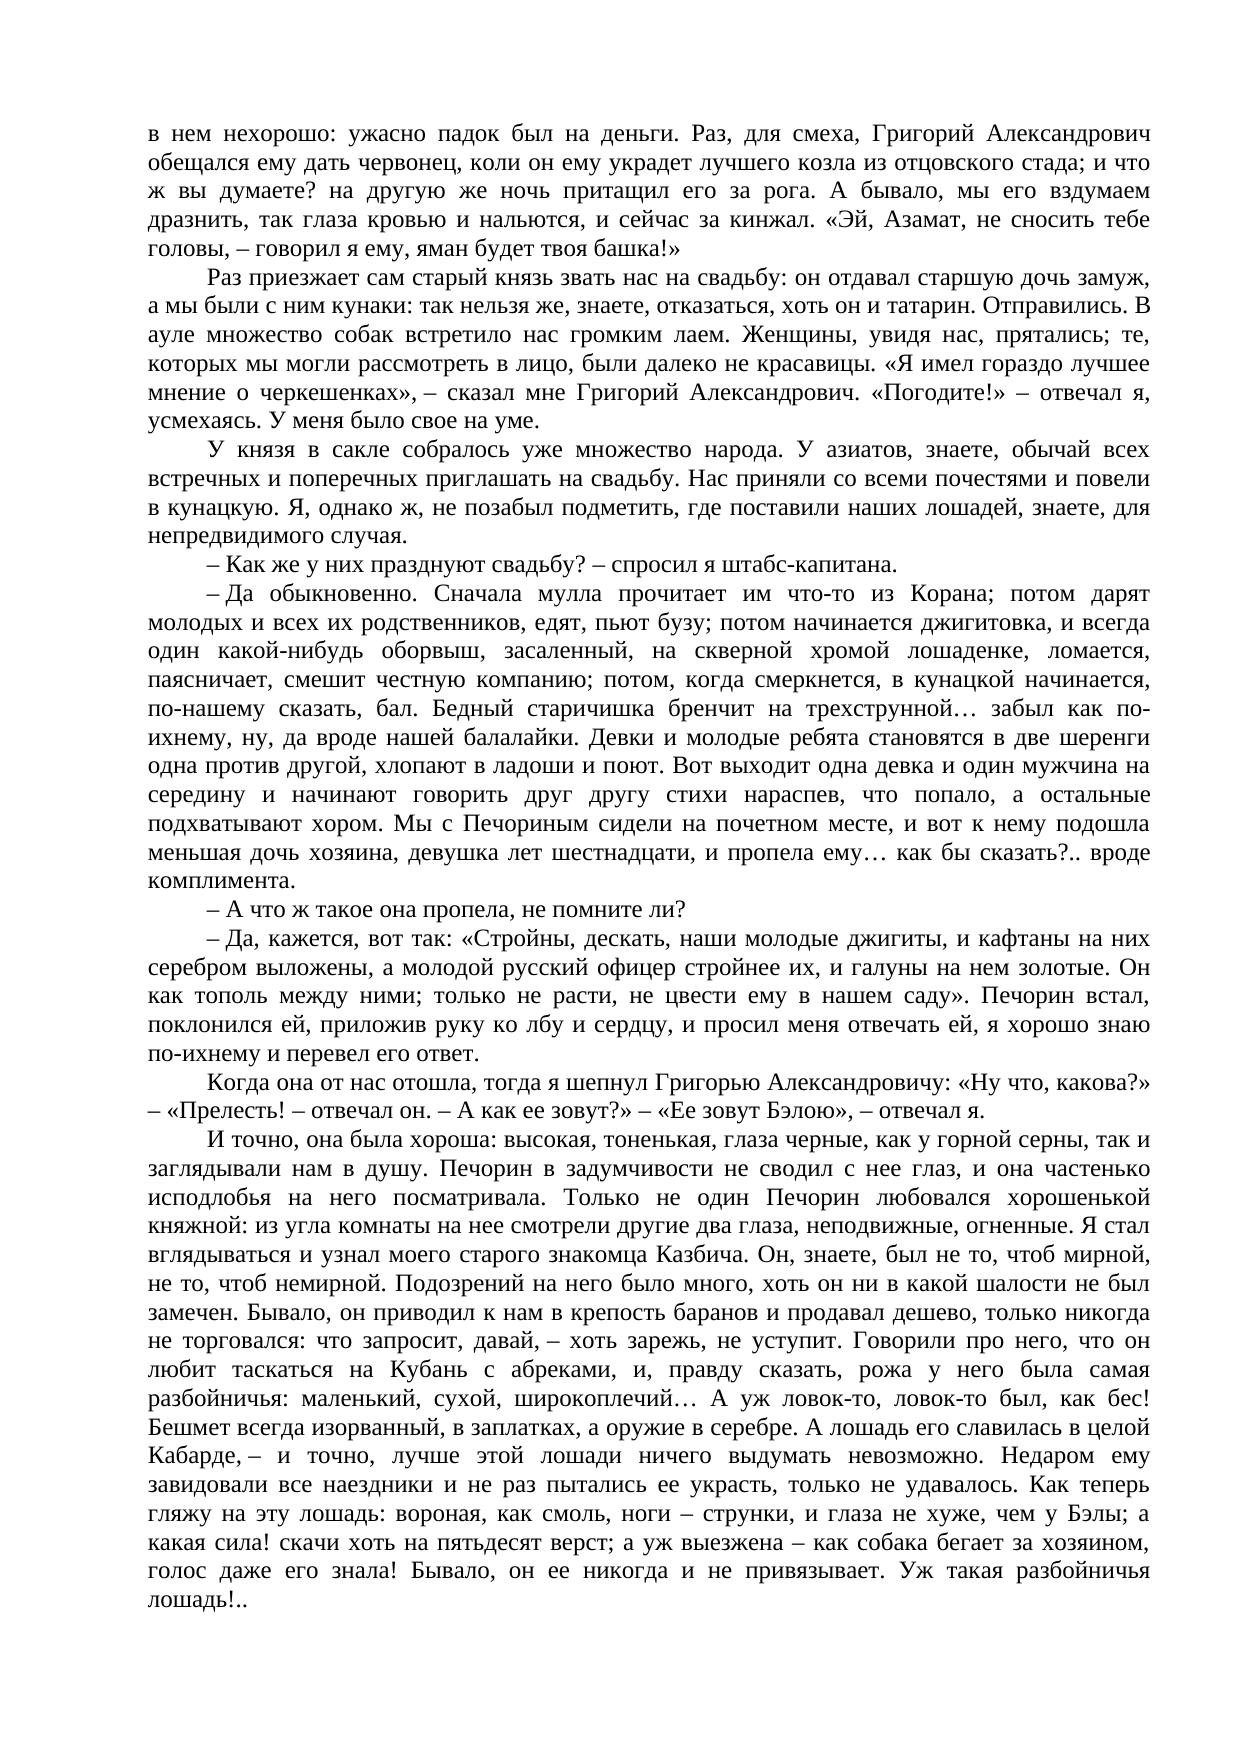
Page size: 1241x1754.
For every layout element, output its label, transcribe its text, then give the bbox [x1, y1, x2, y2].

text И точно, она была хороша: высокая, тоненькая, глаза черные, как у горной серны, так и заглядывали нам в душу. Печорин в задумчивости не сводил с нее глаз, и она частенько исподлобья на него посматривала. Только не один Печорин любовался хорошенькой княжной: из угла комнаты на нее смотрели другие два глаза, неподвижные, огненные. Я стал вглядываться и узнал моего старого знакомца Казбича. Он, знаете, был не то, чтоб мирной, не то, чтоб немирной. Подозрений на него было много, хоть он ни в какой шалости не был замечен. Бывало, он приводил к нам в крепость баранов и продавал дешево, только никогда не торговался: что запросит, давай, – хоть зарежь, не уступит. Говорили про него, что он любит таскаться на Кубань с абреками, и, правду сказать, рожа у него была самая разбойничья: маленький, сухой, широкоплечий… А уж ловок-то, ловок-то был, как бес! Бешмет всегда изорванный, в заплатках, а оружие в серебре. А лошадь его славилась в целой Кабарде, – и точно, лучше этой лошади ничего выдумать невозможно. Недаром ему завидовали все наездники и не раз пытались ее украсть, только не удавалось. Как теперь гляжу на эту лошадь: вороная, как смоль, ноги – струнки, и глаза не хуже, чем у Бэлы; а какая сила! скачи хоть на пятьдесят верст; а уж выезжена – как собака бегает за хозяином, голос даже его знала! Бывало, он ее никогда и не привязывает. Уж такая разбойничья лошадь!.. [148, 1124, 1152, 1613]
text – А что ж такое она пропела, не помните ли? [148, 894, 1152, 923]
text – Да, кажется, вот так: «Стройны, дескать, наши молодые джигиты, и кафтаны на них серебром выложены, а молодой русский офицер стройнее их, и галуны на нем золотые. Он как тополь между ними; только не расти, не цвести ему в нашем саду». Печорин встал, поклонился ей, приложив руку ко лбу и сердцу, и просил меня отвечать ей, я хорошо знаю по-ихнему и перевел его ответ. [148, 923, 1152, 1067]
text – Как же у них празднуют свадьбу? – спросил я штабс-капитана. [148, 549, 1152, 578]
text Когда она от нас отошла, тогда я шепнул Григорью Александровичу: «Ну что, какова?» – «Прелесть! – отвечал он. – А как ее зовут?» – «Ее зовут Бэлою», – отвечал я. [148, 1067, 1152, 1124]
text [148, 118, 1152, 262]
text – Да обыкновенно. Сначала мулла прочитает им что-то из Корана; потом дарят молодых и всех их родственников, едят, пьют бузу; потом начинается джигитовка, и всегда один какой-нибудь оборвыш, засаленный, на скверной хромой лошаденке, ломается, паясничает, смешит честную компанию; потом, когда смеркнется, в кунацкой начинается, по-нашему сказать, бал. Бедный старичишка бренчит на трехструнной… забыл как по-ихнему, ну, да вроде нашей балалайки. Девки и молодые ребята становятся в две шеренги одна против другой, хлопают в ладоши и поют. Вот выходит одна девка и один мужчина на середину и начинают говорить друг другу стихи нараспев, что попало, а остальные подхватывают хором. Мы с Печориным сидели на почетном месте, и вот к нему подошла меньшая дочь хозяина, девушка лет шестнадцати, и пропела ему… как бы сказать?.. вроде комплимента. [148, 578, 1152, 894]
text У князя в сакле собралось уже множество народа. У азиатов, знаете, обычай всех встречных и поперечных приглашать на свадьбу. Нас приняли со всеми почестями и повели в кунацкую. Я, однако ж, не позабыл подметить, где поставили наших лошадей, знаете, для непредвидимого случая. [148, 434, 1152, 549]
text Раз приезжает сам старый князь звать нас на свадьбу: он отдавал старшую дочь замуж, а мы были с ним кунаки: так нельзя же, знаете, отказаться, хоть он и татарин. Отправились. В ауле множество собак встретило нас громким лаем. Женщины, увидя нас, прятались; те, которых мы могли рассмотреть в лицо, были далеко не красавицы. «Я имел гораздо лучшее мнение о черкешенках», – сказал мне Григорий Александрович. «Погодите!» – отвечал я, усмехаясь. У меня было свое на уме. [148, 262, 1152, 434]
